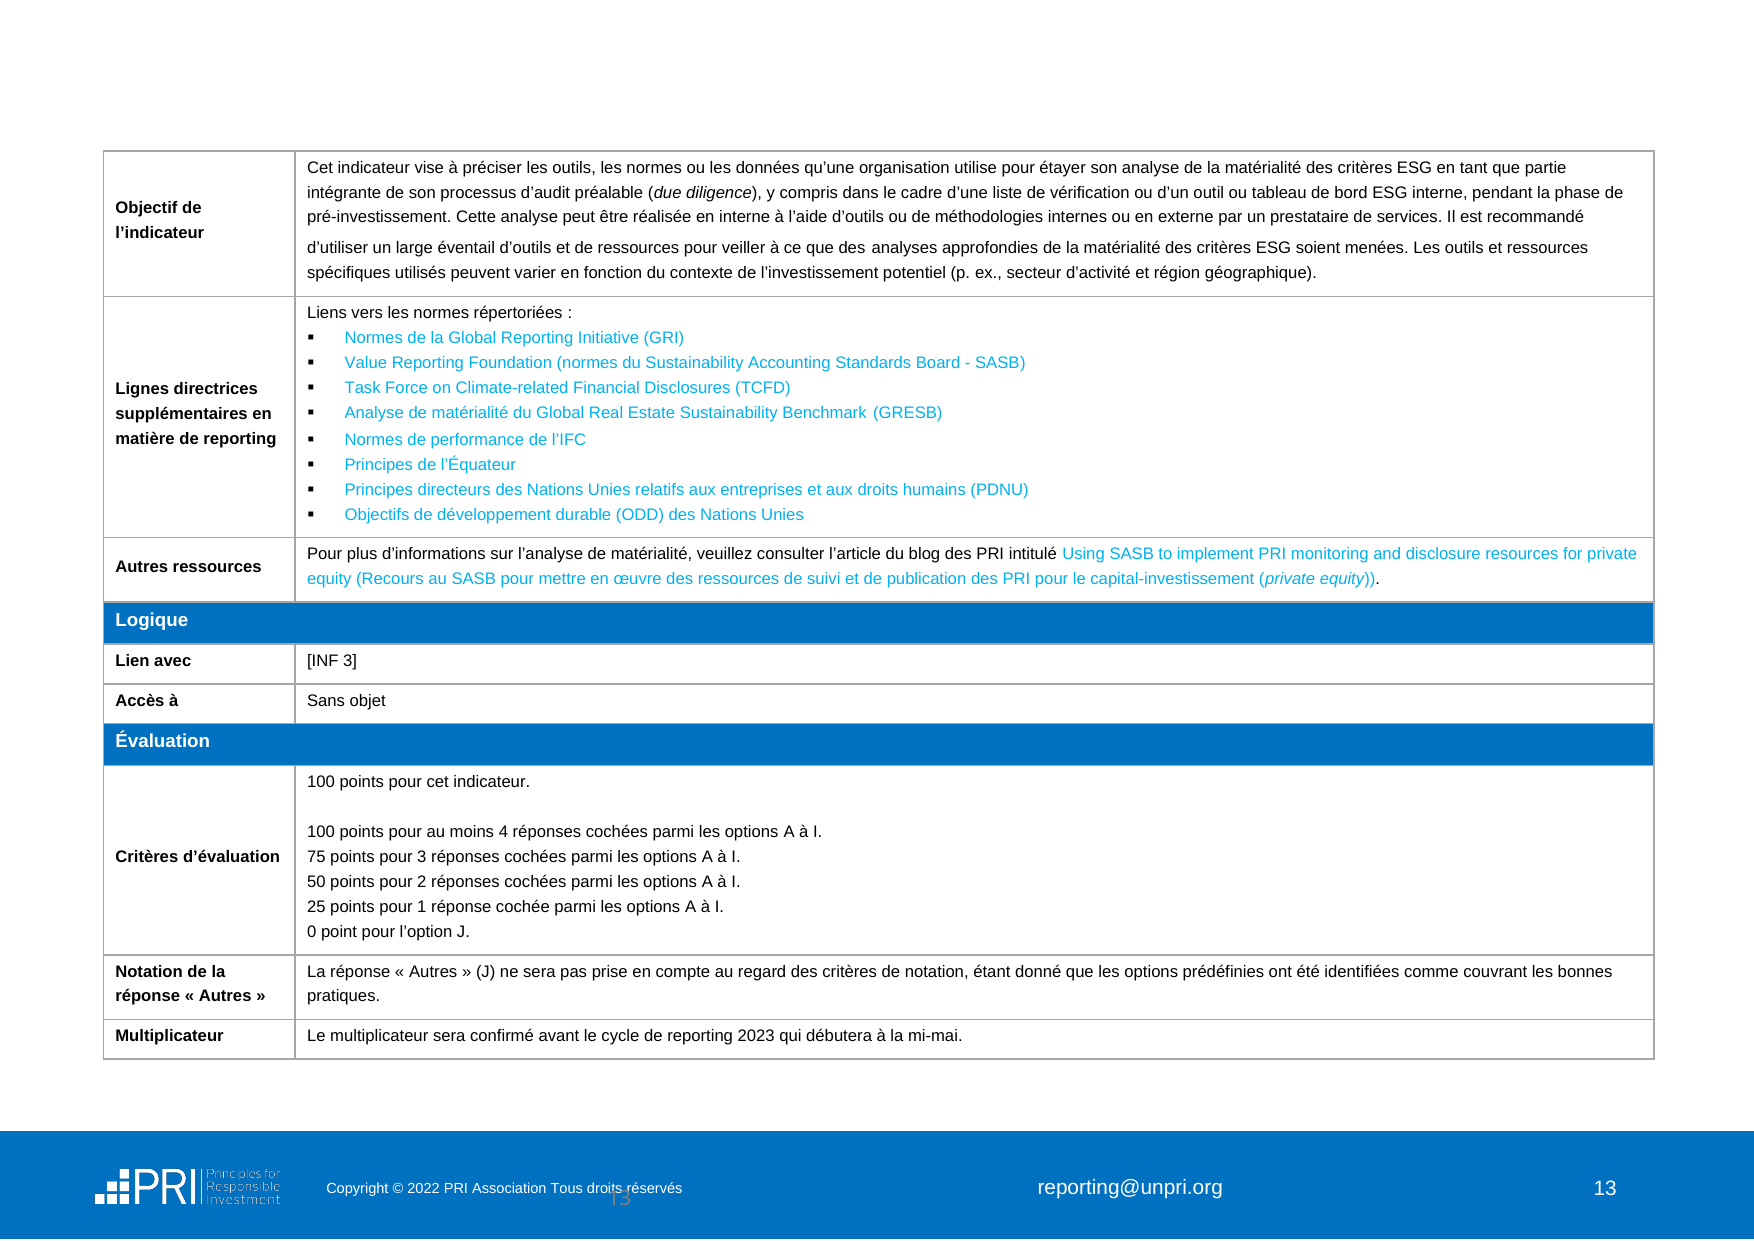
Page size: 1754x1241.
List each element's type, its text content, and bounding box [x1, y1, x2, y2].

table_cell Logique [104, 603, 1653, 643]
table_cell Multiplicateur [104, 1020, 294, 1058]
table_cell Notation de la réponse « Autres » [104, 956, 294, 1018]
picture [375, 406, 379, 418]
picture [92, 1166, 282, 1207]
table_cell Lien avec [104, 645, 294, 683]
table_cell Évaluation [104, 724, 1653, 765]
table_cell Liens vers les normes répertoriées : Normes de la Global Reporting Initiative (GRI) Value Reporting Foundation (normes du Sustainability Accounting Standards Board - SASB) Task Force on Climate-related Financial Disclosures (TCFD) Analyse de matérialité du Global Real Estate Sustainability Benchmark (GRESB) Normes de performance de l’IFC Principes de l’Équateur Principes directeurs des Nations Unies relatifs aux entreprises et aux droits humains (PDNU) Objectifs de développement durable (ODD) des Nations Unies [296, 297, 1653, 537]
table_cell Critères d’évaluation [104, 766, 294, 954]
table_cell Le multiplicateur sera confirmé avant le cycle de reporting 2023 qui débutera à la mi-mai. [296, 1020, 1653, 1058]
picture [485, 573, 493, 584]
table_cell [INF 3] [296, 645, 1653, 683]
table_cell 100 points pour cet indicateur. 100 points pour au moins 4 réponses cochées parmi les options A à I. 75 points pour 3 réponses cochées parmi les options A à I. 50 points pour 2 réponses cochées parmi les options A à I. 25 points pour 1 réponse cochée parmi les options A à I. 0 point pour l’option J. [296, 766, 1653, 954]
table_cell Sans objet [296, 685, 1653, 723]
picture [628, 407, 637, 418]
table_cell La réponse « Autres » (J) ne sera pas prise en compte au regard des critères de notation, étant donné que les options prédéfinies ont été identifiées comme couvrant les bonnes pratiques. [296, 956, 1653, 1018]
table_cell Objectif de l’indicateur [104, 152, 294, 296]
table_cell Cet indicateur vise à préciser les outils, les normes ou les données qu’une organisation utilise pour étayer son analyse de la matérialité des critères ESG en tant que partie intégrante de son processus d’audit préalable (due diligence), y compris dans le cadre d’une liste de vérification ou d’un outil ou tableau de bord ESG interne, pendant la phase de pré-investissement. Cette analyse peut être réalisée en interne à l’aide d’outils ou de méthodologies internes ou en externe par un prestataire de services. Il est recommandé d’utiliser un large éventail d’outils et de ressources pour veiller à ce que des analyses approfondies de la matérialité des critères ESG soient menées. Les outils et ressources spécifiques utilisés peuvent varier en fonction du contexte de l’investissement potentiel (p. ex., secteur d’activité et région géographique). [296, 152, 1653, 296]
table_cell Pour plus d’informations sur l’analyse de matérialité, veuillez consulter l’article du blog des PRI intitulé Using SASB to implement PRI monitoring and disclosure resources for private equity (Recours au SASB pour mettre en œuvre des ressources de suivi et de publication des PRI pour le capital-investissement (private equity)). [296, 538, 1653, 601]
picture [926, 407, 934, 418]
table_cell Accès à [104, 685, 294, 723]
picture [916, 357, 924, 368]
table_cell Autres ressources [104, 538, 294, 601]
picture [1143, 548, 1151, 559]
table_cell Lignes directrices supplémentaires en matière de reporting [104, 297, 294, 537]
